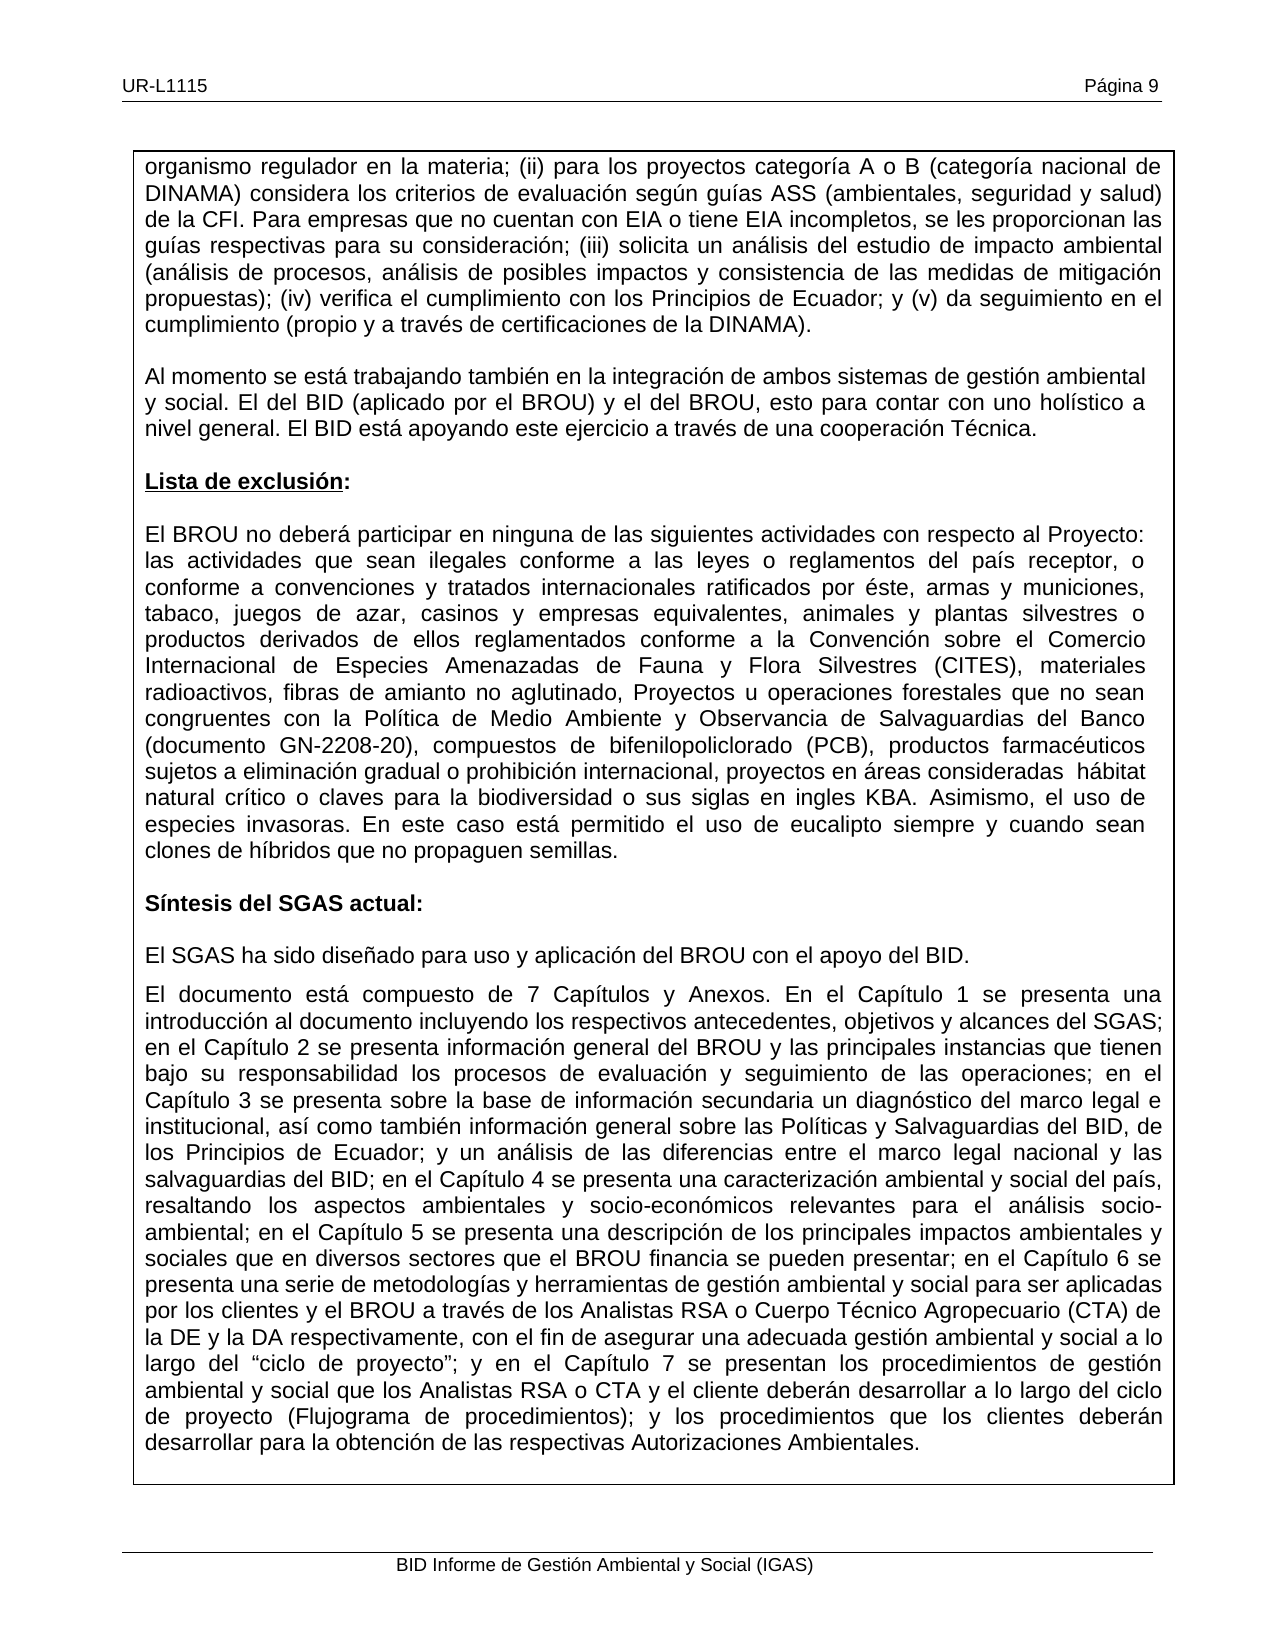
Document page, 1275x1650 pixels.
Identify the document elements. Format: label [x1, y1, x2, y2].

table_cell [134, 152, 1173, 1483]
